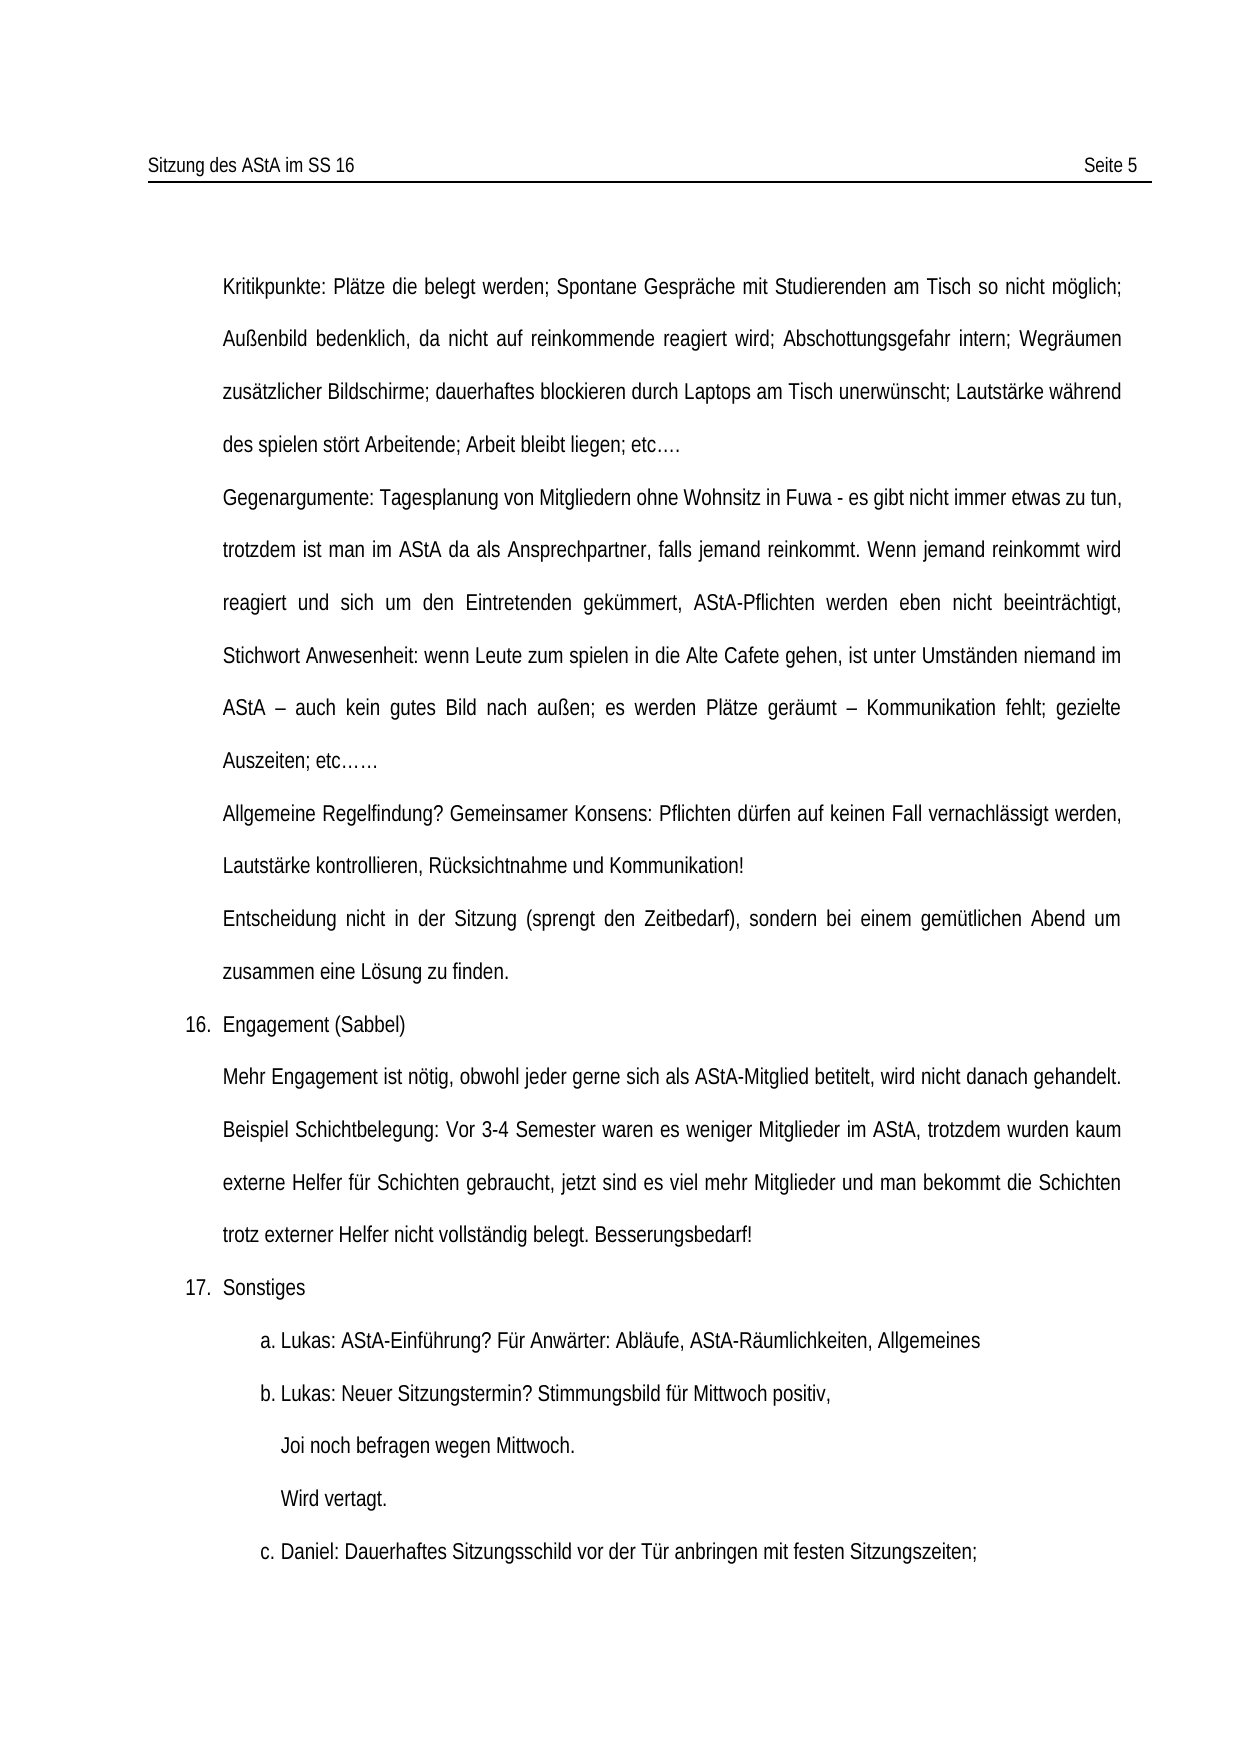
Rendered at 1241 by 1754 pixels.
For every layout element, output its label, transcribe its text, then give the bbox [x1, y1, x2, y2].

list Engagement (Sabbel) [185, 1011, 1122, 1037]
list Daniel: Dauerhaftes Sitzungsschild vor der Tür anbringen mit festen Sitzungszeiten; [260, 1538, 1122, 1564]
list Lukas: AStA-Einführung? Für Anwärter: Abläufe, AStA-Räumlichkeiten, Allgemeines [260, 1327, 1122, 1353]
text Wird vertagt. [260, 1485, 1122, 1511]
text Gegenargumente: Tagesplanung von Mitgliedern ohne Wohnsitz in Fuwa - es gibt nicht immer etwas zu tun, trotzdem ist man im AStA da als Ansprechpartner, falls jemand reinkommt. Wenn jemand reinkommt wird reagiert und sich um den Eintretenden gekümmert, AStA-Pflichten werden eben nicht beeinträchtigt, Stichwort Anwesenheit: wenn Leute zum spielen in die Alte Cafete gehen, ist unter Umständen niemand im AStA – auch kein gutes Bild nach außen; es werden Plätze geräumt – Kommunikation fehlt; gezielte Auszeiten; etc…… [223, 483, 1122, 773]
list Lukas: Neuer Sitzungstermin? Stimmungsbild für Mittwoch positiv, [260, 1379, 1122, 1406]
text Kritikpunkte: Plätze die belegt werden; Spontane Gespräche mit Studierenden am Tisch so nicht möglich; Außenbild bedenklich, da nicht auf reinkommende reagiert wird; Abschottungsgefahr intern; Wegräumen zusätzlicher Bildschirme; dauerhaftes blockieren durch Laptops am Tisch unerwünscht; Lautstärke während des spielen stört Arbeitende; Arbeit bleibt liegen; etc…. [223, 273, 1122, 457]
text Entscheidung nicht in der Sitzung (sprengt den Zeitbedarf), sondern bei einem gemütlichen Abend um zusammen eine Lösung zu finden. [223, 905, 1122, 984]
text Allgemeine Regelfindung? Gemeinsamer Konsens: Pflichten dürfen auf keinen Fall vernachlässigt werden, Lautstärke kontrollieren, Rücksichtnahme und Kommunikation! [223, 800, 1122, 879]
text Joi noch befragen wegen Mittwoch. [260, 1432, 1122, 1458]
text Mehr Engagement ist nötig, obwohl jeder gerne sich als AStA-Mitglied betitelt, wird nicht danach gehandelt. Beispiel Schichtbelegung: Vor 3-4 Semester waren es weniger Mitglieder im AStA, trotzdem wurden kaum externe Helfer für Schichten gebraucht, jetzt sind es viel mehr Mitglieder und man bekommt die Schichten trotz externer Helfer nicht vollständig belegt. Besserungsbedarf! [223, 1063, 1122, 1248]
list Sonstiges [185, 1274, 1122, 1300]
